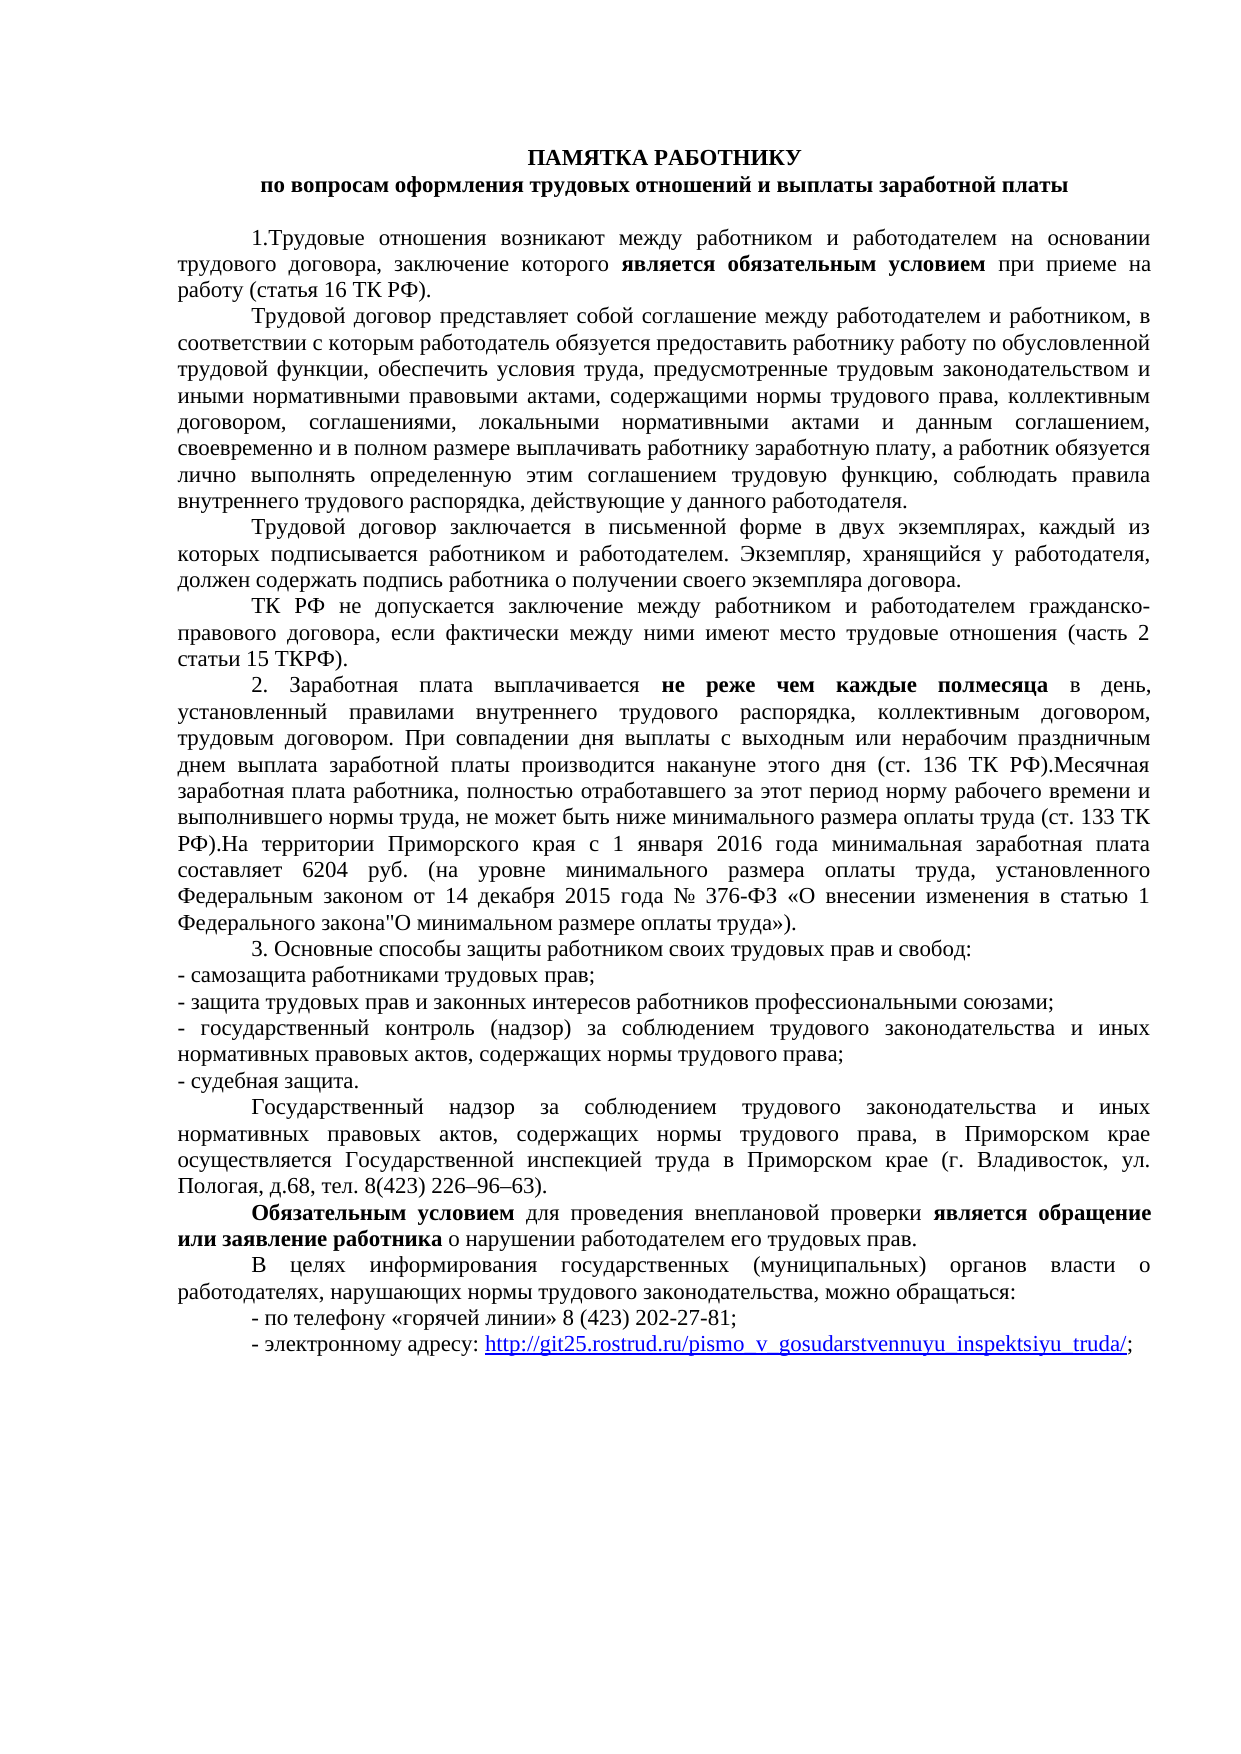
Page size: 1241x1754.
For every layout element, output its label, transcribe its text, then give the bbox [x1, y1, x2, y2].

text по вопросам оформления трудовых отношений и выплаты заработной платы [177, 171, 1152, 197]
text Государственный надзор за соблюдением трудового законодательства и иных нормативных правовых актов, содержащих нормы трудового права, в Приморском крае осуществляется Государственной инспекцией труда в Приморском крае (г. Владивосток, ул. Пологая, д.68, тел. 8(423) 226–96–63). [177, 1093, 1152, 1199]
text Обязательным условием для проведения внеплановой проверки является обращение или заявление работника о нарушении работодателем его трудовых прав. [177, 1199, 1152, 1251]
text ТК РФ не допускается заключение между работником и работодателем гражданско-правового договора, если фактически между ними имеют место трудовые отношения (часть 2 статьи 15 ТКРФ). [177, 592, 1152, 672]
text - защита трудовых прав и законных интересов работников профессиональными союзами; [177, 988, 1152, 1014]
text - электронному адресу: http://git25.rostrud.ru/pismo_v_gosudarstvennuyu_inspektsiyu_truda/; [177, 1330, 1152, 1357]
text В целях информирования государственных (муниципальных) органов власти о работодателях, нарушающих нормы трудового законодательства, можно обращаться: [177, 1251, 1152, 1304]
text 2. Заработная плата выплачивается не реже чем каждые полмесяца в день, установленный правилами внутреннего трудового распорядка, коллективным договором, трудовым договором. При совпадении дня выплаты с выходным или нерабочим праздничным днем выплата заработной платы производится накануне этого дня (ст. 136 ТК РФ).Месячная заработная плата работника, полностью отработавшего за этот период норму рабочего времени и выполнившего нормы труда, не может быть ниже минимального размера оплаты труда (ст. 133 ТК РФ).На территории Приморского края с 1 января 2016 года минимальная заработная плата составляет 6204 руб. (на уровне минимального размера оплаты труда, установленного Федеральным законом от 14 декабря 2015 года № 376-ФЗ «О внесении изменения в статью 1 Федерального закона"О минимальном размере оплаты труда»). [177, 672, 1152, 935]
text 3. Основные способы защиты работником своих трудовых прав и свобод: [177, 935, 1152, 961]
text - судебная защита. [177, 1067, 1152, 1093]
text Трудовой договор заключается в письменной форме в двух экземплярах, каждый из которых подписывается работником и работодателем. Экземпляр, хранящийся у работодателя, должен содержать подпись работника о получении своего экземпляра договора. [177, 513, 1152, 592]
text ПАМЯТКА РАБОТНИКУ [177, 144, 1152, 171]
text 1.Трудовые отношения возникают между работником и работодателем на основании трудового договора, заключение которого является обязательным условием при приеме на работу (статья 16 ТК РФ). [177, 223, 1152, 303]
text - по телефону «горячей линии» 8 (423) 202-27-81; [177, 1304, 1152, 1330]
text Трудовой договор представляет собой соглашение между работодателем и работником, в соответствии с которым работодатель обязуется предоставить работнику работу по обусловленной трудовой функции, обеспечить условия труда, предусмотренные трудовым законодательством и иными нормативными правовыми актами, содержащими нормы трудового права, коллективным договором, соглашениями, локальными нормативными актами и данным соглашением, своевременно и в полном размере выплачивать работнику заработную плату, а работник обязуется лично выполнять определенную этим соглашением трудовую функцию, соблюдать правила внутреннего трудового распорядка, действующие у данного работодателя. [177, 303, 1152, 513]
text - самозащита работниками трудовых прав; [177, 961, 1152, 988]
text - государственный контроль (надзор) за соблюдением трудового законодательства и иных нормативных правовых актов, содержащих нормы трудового права; [177, 1014, 1152, 1067]
